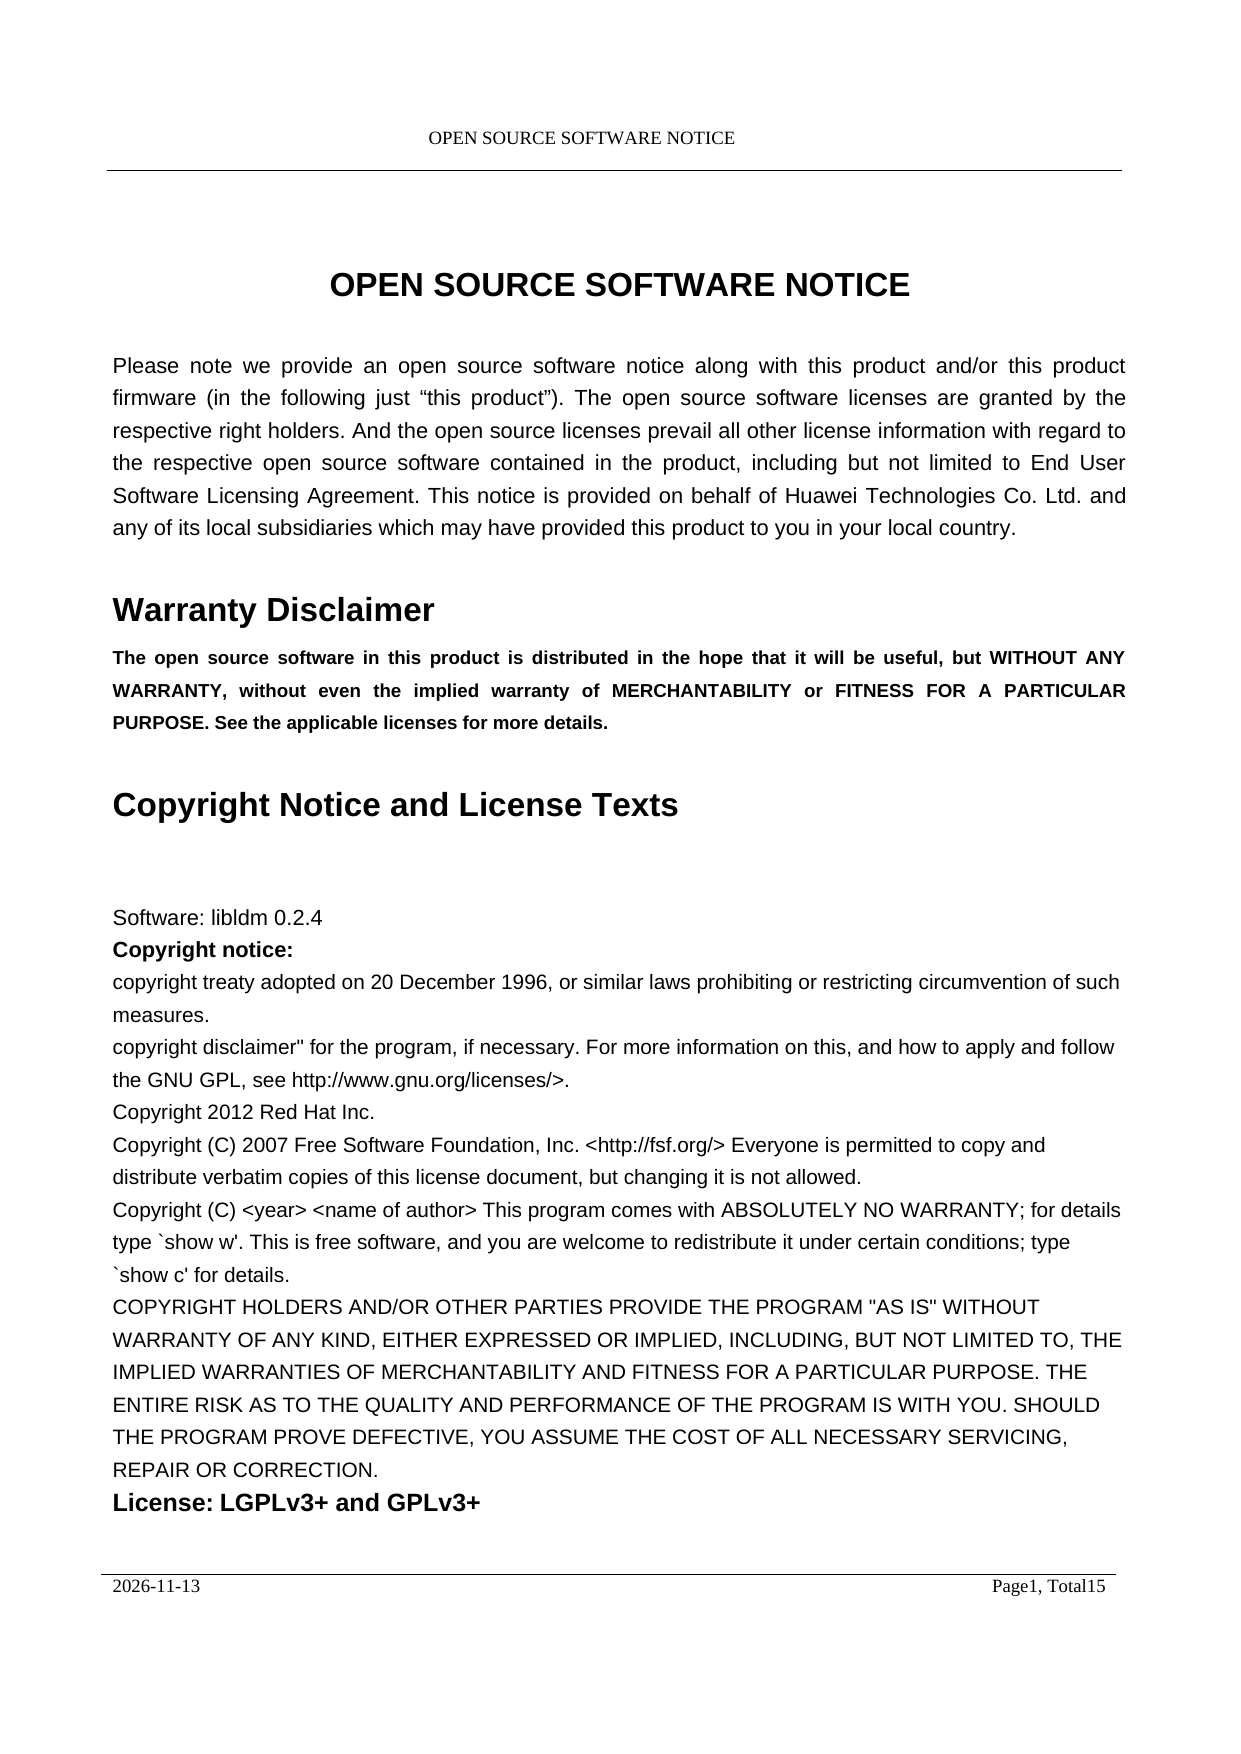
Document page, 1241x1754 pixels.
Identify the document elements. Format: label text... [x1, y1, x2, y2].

text Copyright (C) 2007 Free Software Foundation, Inc. <http://fsf.org/> Everyone is permitted to copy and distribute verbatim copies of this license document, but changing it is not allowed. [112, 1128, 1128, 1193]
text Copyright notice: [112, 933, 1128, 966]
text Copyright 2012 Red Hat Inc. [112, 1096, 1128, 1128]
text The open source software in this product is distributed in the hope that it will be useful, but WITHOUT ANY WARRANTY, without even the implied warranty of MERCHANTABILITY or FITNESS FOR A PARTICULAR PURPOSE. See the applicable licenses for more details. [112, 641, 1128, 739]
text COPYRIGHT HOLDERS AND/OR OTHER PARTIES PROVIDE THE PROGRAM "AS IS" WITHOUT WARRANTY OF ANY KIND, EITHER EXPRESSED OR IMPLIED, INCLUDING, BUT NOT LIMITED TO, THE IMPLIED WARRANTIES OF MERCHANTABILITY AND FITNESS FOR A PARTICULAR PURPOSE. THE ENTIRE RISK AS TO THE QUALITY AND PERFORMANCE OF THE PROGRAM IS WITH YOU. SHOULD THE PROGRAM PROVE DEFECTIVE, YOU ASSUME THE COST OF ALL NECESSARY SERVICING, REPAIR OR CORRECTION. [112, 1291, 1128, 1486]
text Copyright (C) <year> <name of author> This program comes with ABSOLUTELY NO WARRANTY; for details type `show w'. This is free software, and you are welcome to redistribute it under certain conditions; type `show c' for details. [112, 1193, 1128, 1291]
text Please note we provide an open source software notice along with this product and/or this product firmware (in the following just “this product”). The open source software licenses are granted by the respective right holders. And the open source licenses prevail all other license information with regard to the respective open source software contained in the product, including but not limited to End User Software Licensing Agreement. This notice is provided on behalf of Huawei Technologies Co. Ltd. and any of its local subsidiaries which may have provided this product to you in your local country. [112, 349, 1128, 544]
text Software: libldm 0.2.4 [112, 901, 1128, 933]
text copyright treaty adopted on 20 December 1996, or similar laws prohibiting or restricting circumvention of such measures. [112, 966, 1128, 1031]
text OPEN SOURCE SOFTWARE NOTICE [112, 251, 1128, 316]
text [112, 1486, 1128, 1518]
text Copyright Notice and License Texts [112, 771, 1128, 836]
text copyright disclaimer" for the program, if necessary. For more information on this, and how to apply and follow the GNU GPL, see http://www.gnu.org/licenses/>. [112, 1031, 1128, 1096]
text Warranty Disclaimer [112, 576, 1128, 641]
